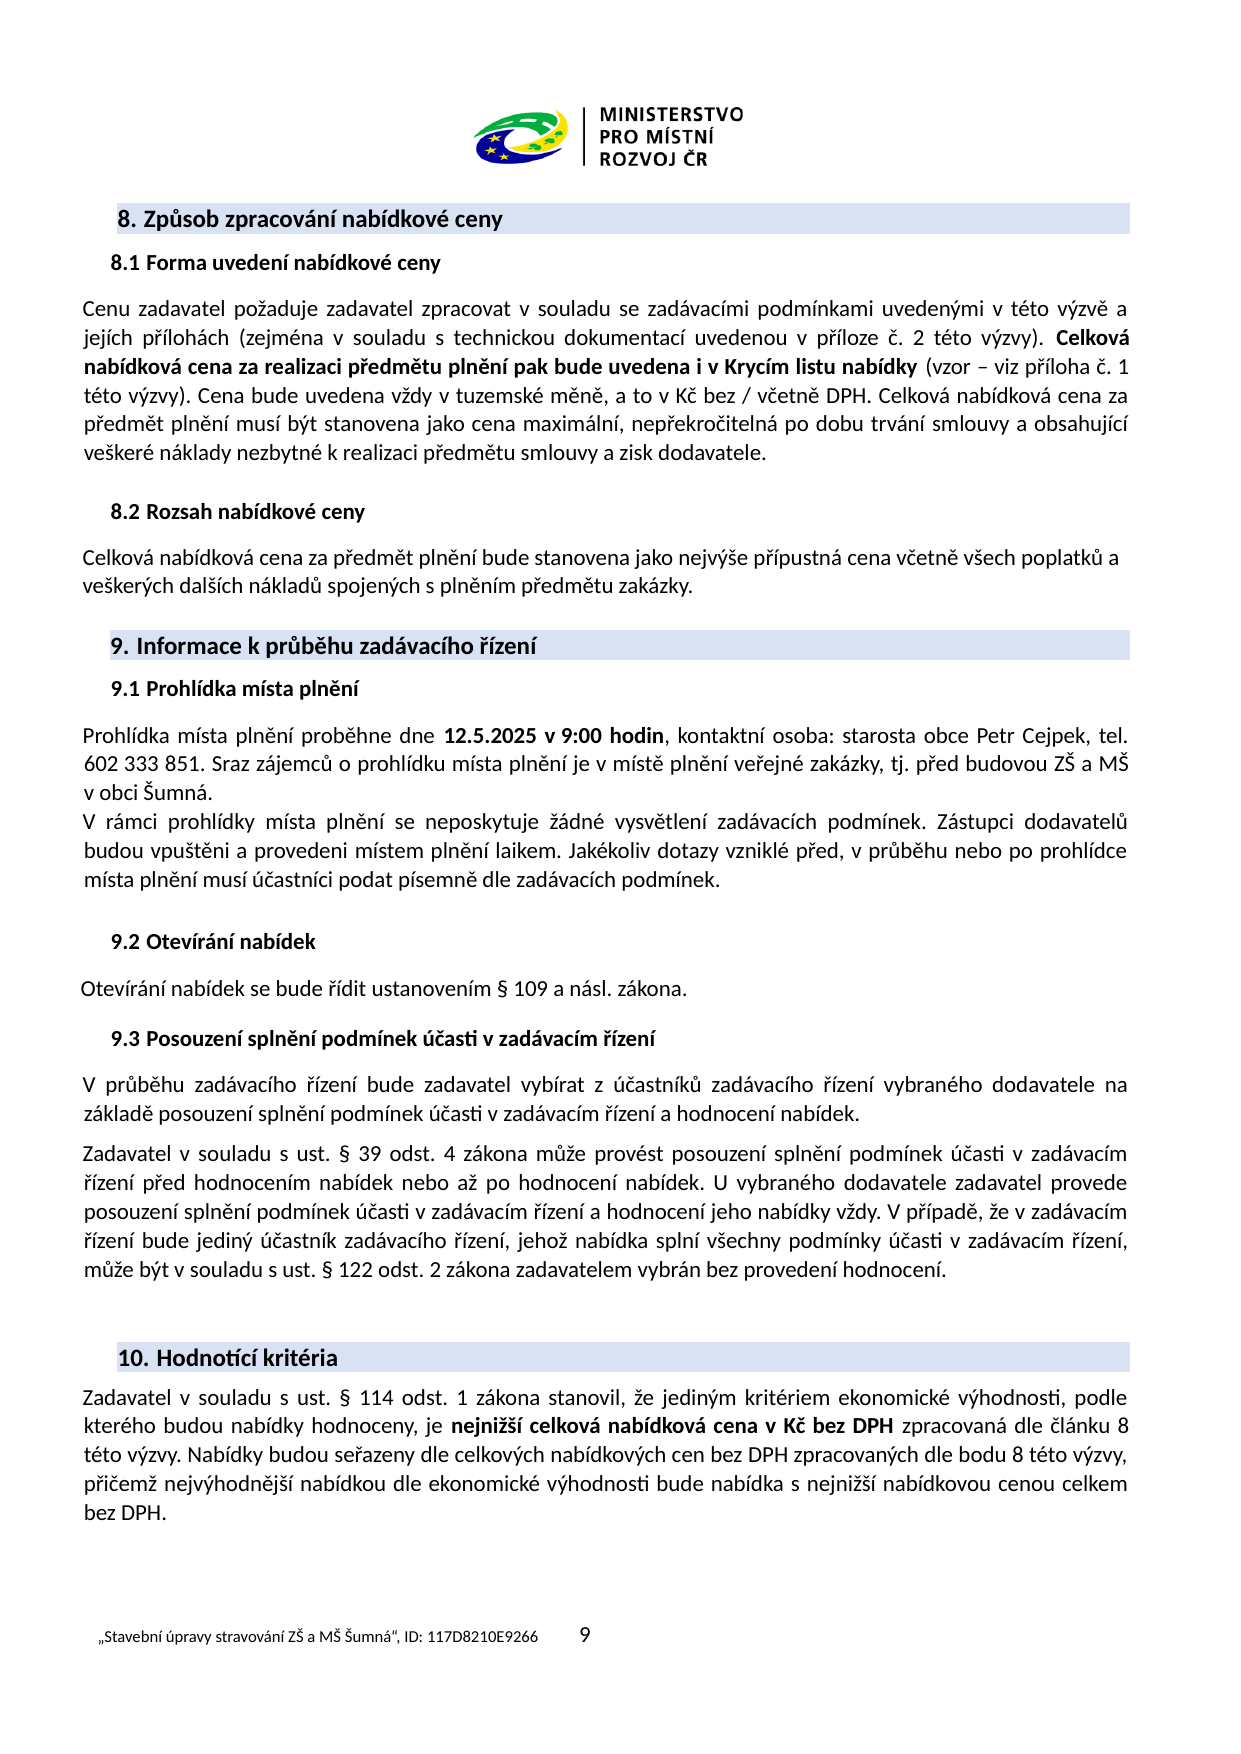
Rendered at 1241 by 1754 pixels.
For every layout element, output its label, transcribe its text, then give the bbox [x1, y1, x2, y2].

text Zadavatel v souladu s ust. § 114 odst. 1 zákona stanovil, že jediným kritériem ekonomické výhodnosti, podle kterého budou nabídky hodnoceny, je nejnižší celková nabídková cena v Kč bez DPH zpracovaná dle článku 8 této výzvy. Nabídky budou seřazeny dle celkových nabídkových cen bez DPH zpracovaných dle bodu 8 této výzvy, přičemž nejvýhodnější nabídkou dle ekonomické výhodnosti bude nabídka s nejnižší nabídkovou cenou celkem bez DPH. [82, 1383, 1130, 1526]
text Cenu zadavatel požaduje zadavatel zpracovat v souladu se zadávacími podmínkami uvedenými v této výzvě a jejích přílohách (zejména v souladu s technickou dokumentací uvedenou v příloze č. 2 této výzvy). Celková nabídková cena za realizaci předmětu plnění pak bude uvedena i v Krycím listu nabídky (vzor – viz příloha č. 1 této výzvy). Cena bude uvedena vždy v tuzemské měně, a to v Kč bez / včetně DPH. Celková nabídková cena za předmět plnění musí být stanovena jako cena maximální, nepřekročitelná po dobu trvání smlouvy a obsahující veškeré náklady nezbytné k realizaci předmětu smlouvy a zisk dodavatele. [82, 294, 1130, 466]
text Prohlídka místa plnění proběhne dne 12.5.2025 v 9:00 hodin, kontaktní osoba: starosta obce Petr Cejpek, tel. 602 333 851. Sraz zájemců o prohlídku místa plnění je v místě plnění veřejné zakázky, tj. před budovou ZŠ a MŠ v obci Šumná. [82, 721, 1130, 806]
subtitle 9.3 Posouzení splnění podmínek účasti v zadávacím řízení [110, 1024, 1130, 1052]
text V rámci prohlídky místa plnění se neposkytuje žádné vysvětlení zadávacích podmínek. Zástupci dodavatelů budou vpuštěni a provedeni místem plnění laikem. Jakékoliv dotazy vzniklé před, v průběhu nebo po prohlídce místa plnění musí účastníci podat písemně dle zadávacích podmínek. [82, 807, 1130, 893]
text Zadavatel v souladu s ust. § 39 odst. 4 zákona může provést posouzení splnění podmínek účasti v zadávacím řízení před hodnocením nabídek nebo až po hodnocení nabídek. U vybraného dodavatele zadavatel provede posouzení splnění podmínek účasti v zadávacím řízení a hodnocení jeho nabídky vždy. V případě, že v zadávacím řízení bude jediný účastník zadávacího řízení, jehož nabídka splní všechny podmínky účasti v zadávacím řízení, může být v souladu s ust. § 122 odst. 2 zákona zadavatelem vybrán bez provedení hodnocení. [82, 1139, 1130, 1283]
picture [473, 107, 743, 166]
subtitle 9. Informace k průběhu zadávacího řízení [110, 630, 1130, 660]
text V průběhu zadávacího řízení bude zadavatel vybírat z účastníků zadávacího řízení vybraného dodavatele na základě posouzení splnění podmínek účasti v zadávacím řízení a hodnocení nabídek. [82, 1070, 1130, 1127]
subtitle 8.1 Forma uvedení nabídkové ceny [110, 248, 1130, 276]
subtitle 10. Hodnotící kritéria [117, 1342, 1130, 1372]
text 9.2 Otevírání nabídek [110, 927, 1130, 955]
subtitle 9.1 Prohlídka místa plnění [110, 674, 1130, 702]
text Celková nabídková cena za předmět plnění bude stanovena jako nejvýše přípustná cena včetně všech poplatků a veškerých dalších nákladů spojených s plněním předmětu zakázky. [82, 543, 1130, 599]
subtitle 8.2 Rozsah nabídkové ceny [110, 497, 1130, 525]
subtitle 8. Způsob zpracování nabídkové ceny [117, 203, 1130, 234]
text Otevírání nabídek se bude řídit ustanovením § 109 a násl. zákona. [80, 974, 1130, 1002]
